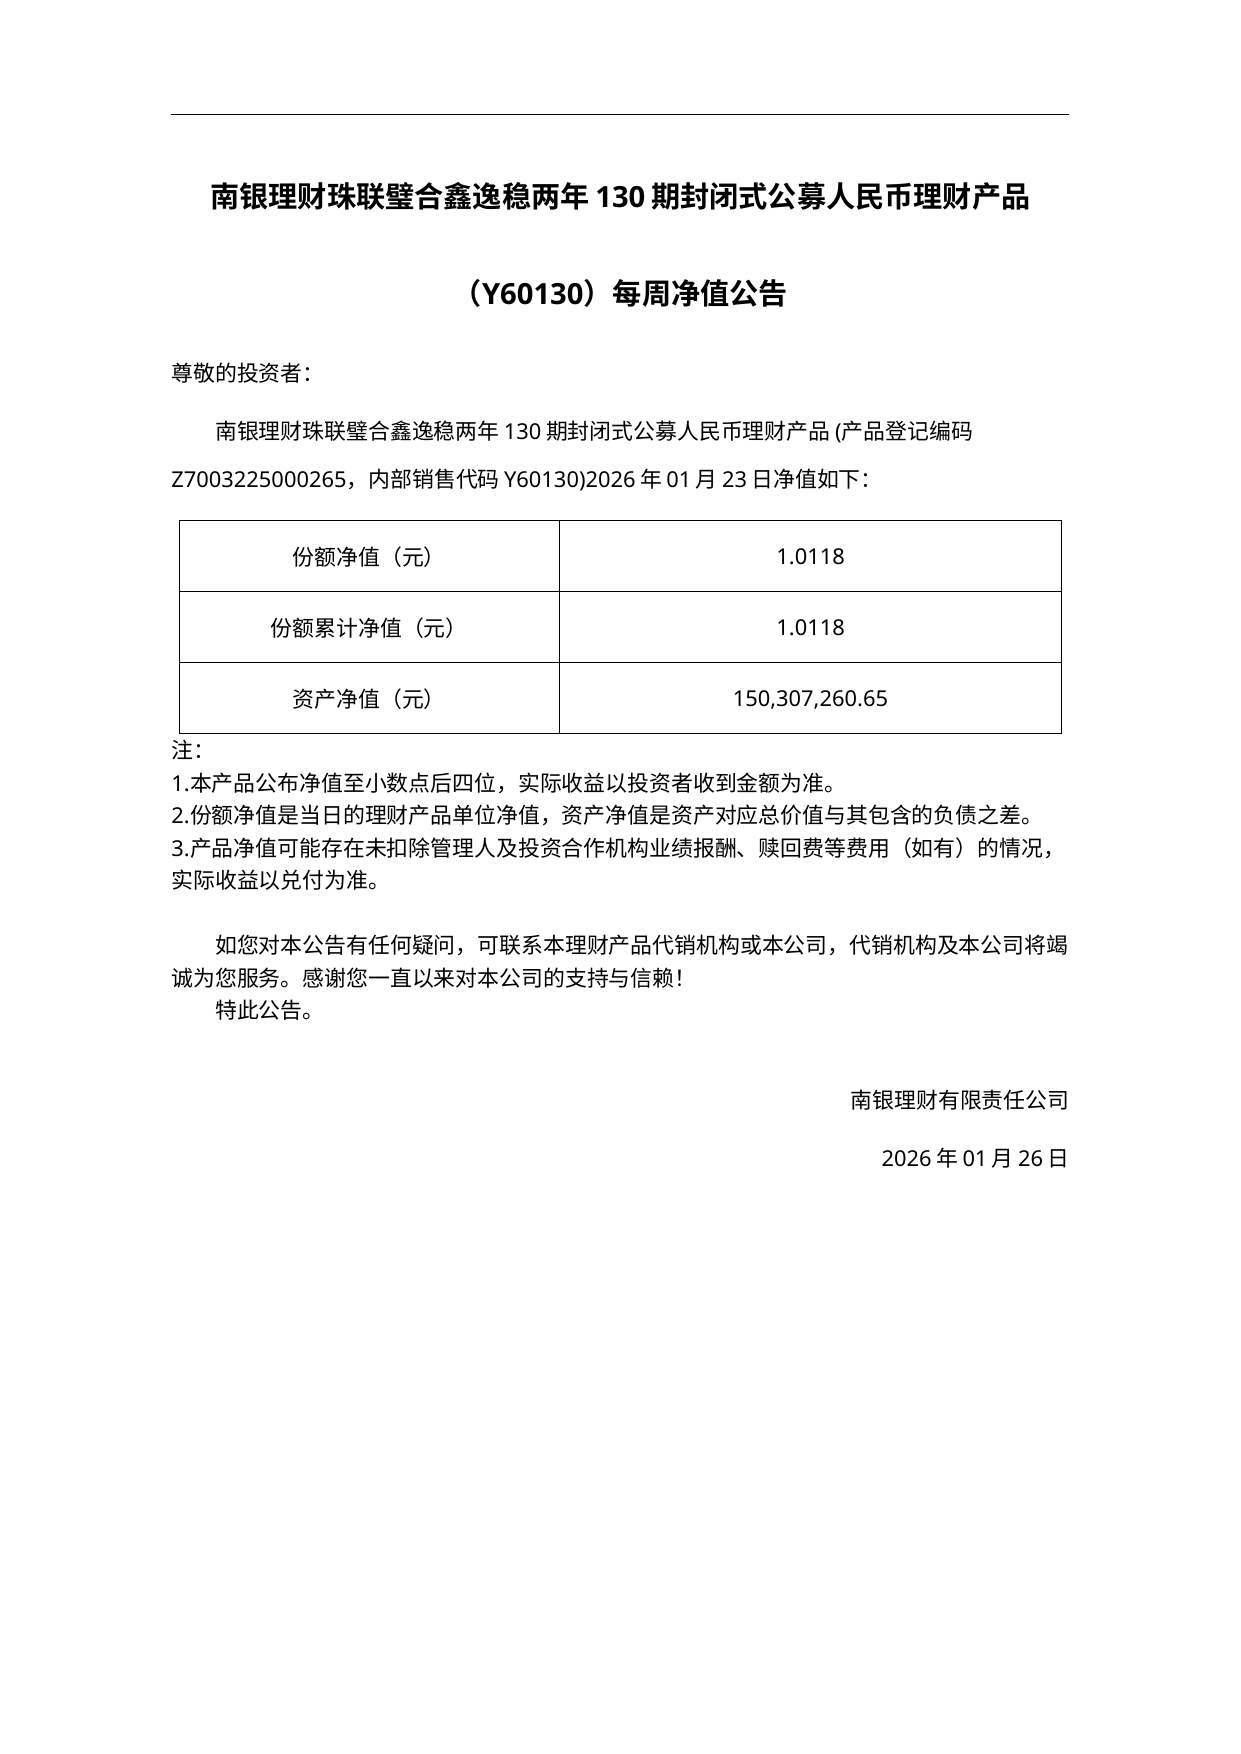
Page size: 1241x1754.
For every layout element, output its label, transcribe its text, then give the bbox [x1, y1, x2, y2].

text 3.产品净值可能存在未扣除管理人及投资合作机构业绩报酬、赎回费等费用（如有）的情况，实际收益以兑付为准。 [171, 830, 1069, 895]
text 注： [171, 733, 1069, 765]
text 2026年01月26日 [171, 1140, 1069, 1173]
table_header 份额净值（元） [180, 521, 559, 591]
table_cell 150,307,260.65 [560, 663, 1061, 733]
text 南银理财珠联璧合鑫逸稳两年130期封闭式公募人民币理财产品 (产品登记编码Z7003225000265，内部销售代码Y60130)2026年01月23日净值如下： [171, 413, 1069, 494]
table_cell 份额累计净值（元） [180, 592, 559, 662]
text 南银理财珠联璧合鑫逸稳两年130期封闭式公募人民币理财产品（Y60130）每周净值公告 [171, 162, 1069, 324]
text 1.本产品公布净值至小数点后四位，实际收益以投资者收到金额为准。 [171, 765, 1069, 798]
text 如您对本公告有任何疑问，可联系本理财产品代销机构或本公司，代销机构及本公司将竭诚为您服务。感谢您一直以来对本公司的支持与信赖！ [171, 928, 1069, 993]
text 尊敬的投资者： [171, 355, 1069, 388]
table_cell 1.0118 [560, 592, 1061, 662]
text 2.份额净值是当日的理财产品单位净值，资产净值是资产对应总价值与其包含的负债之差。 [171, 798, 1069, 830]
text 南银理财有限责任公司 [171, 1082, 1069, 1115]
text 特此公告。 [171, 993, 1069, 1025]
table_cell 资产净值（元） [180, 663, 559, 733]
table_header 1.0118 [560, 521, 1061, 591]
